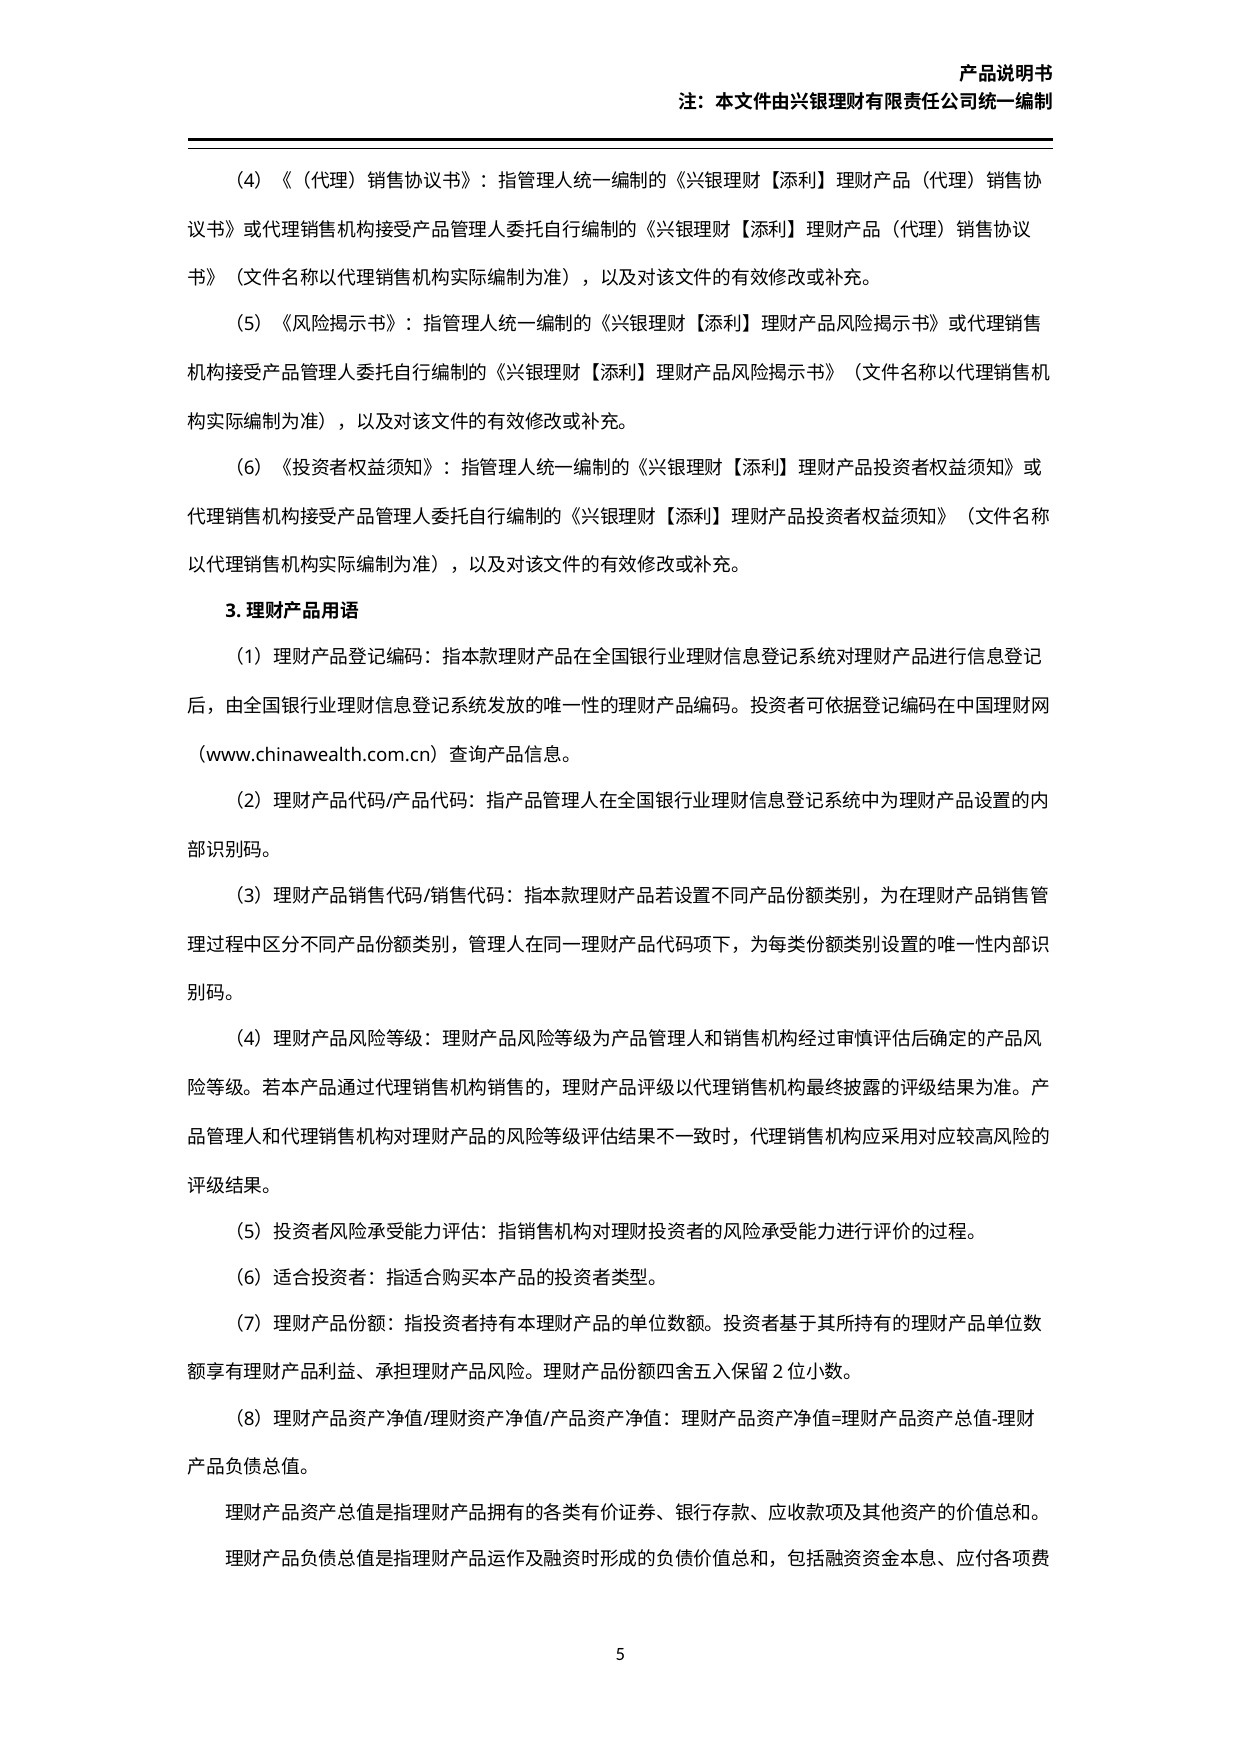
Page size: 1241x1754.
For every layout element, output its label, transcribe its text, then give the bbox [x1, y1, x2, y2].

text （3）理财产品销售代码/销售代码：指本款理财产品若设置不同产品份额类别，为在理财产品销售管理过程中区分不同产品份额类别，管理人在同一理财产品代码项下，为每类份额类别设置的唯一性内部识别码。 [187, 878, 1053, 1008]
text （1）理财产品登记编码：指本款理财产品在全国银行业理财信息登记系统对理财产品进行信息登记后，由全国银行业理财信息登记系统发放的唯一性的理财产品编码。投资者可依据登记编码在中国理财网（www.chinawealth.com.cn）查询产品信息。 [187, 639, 1053, 769]
text 理财产品资产总值是指理财产品拥有的各类有价证券、银行存款、应收款项及其他资产的价值总和。 [187, 1495, 1053, 1528]
text （7）理财产品份额：指投资者持有本理财产品的单位数额。投资者基于其所持有的理财产品单位数额享有理财产品利益、承担理财产品风险。理财产品份额四舍五入保留2位小数。 [187, 1306, 1053, 1387]
text （5）投资者风险承受能力评估：指销售机构对理财投资者的风险承受能力进行评价的过程。 [187, 1214, 1053, 1246]
text 3. 理财产品用语 [187, 593, 1053, 626]
text （6）《投资者权益须知》：指管理人统一编制的《兴银理财【添利】理财产品投资者权益须知》或代理销售机构接受产品管理人委托自行编制的《兴银理财【添利】理财产品投资者权益须知》（文件名称以代理销售机构实际编制为准），以及对该文件的有效修改或补充。 [187, 450, 1053, 580]
text （4）理财产品风险等级：理财产品风险等级为产品管理人和销售机构经过审慎评估后确定的产品风险等级。若本产品通过代理销售机构销售的，理财产品评级以代理销售机构最终披露的评级结果为准。产品管理人和代理销售机构对理财产品的风险等级评估结果不一致时，代理销售机构应采用对应较高风险的评级结果。 [187, 1021, 1053, 1200]
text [187, 1541, 1053, 1574]
text （5）《风险揭示书》：指管理人统一编制的《兴银理财【添利】理财产品风险揭示书》或代理销售机构接受产品管理人委托自行编制的《兴银理财【添利】理财产品风险揭示书》（文件名称以代理销售机构实际编制为准），以及对该文件的有效修改或补充。 [187, 306, 1053, 436]
text （2）理财产品代码/产品代码：指产品管理人在全国银行业理财信息登记系统中为理财产品设置的内部识别码。 [187, 783, 1053, 864]
text （8）理财产品资产净值/理财资产净值/产品资产净值：理财产品资产净值=理财产品资产总值-理财产品负债总值。 [187, 1401, 1053, 1482]
text （4）《（代理）销售协议书》：指管理人统一编制的《兴银理财【添利】理财产品（代理）销售协议书》或代理销售机构接受产品管理人委托自行编制的《兴银理财【添利】理财产品（代理）销售协议书》（文件名称以代理销售机构实际编制为准），以及对该文件的有效修改或补充。 [187, 163, 1053, 293]
text （6）适合投资者：指适合购买本产品的投资者类型。 [187, 1260, 1053, 1292]
